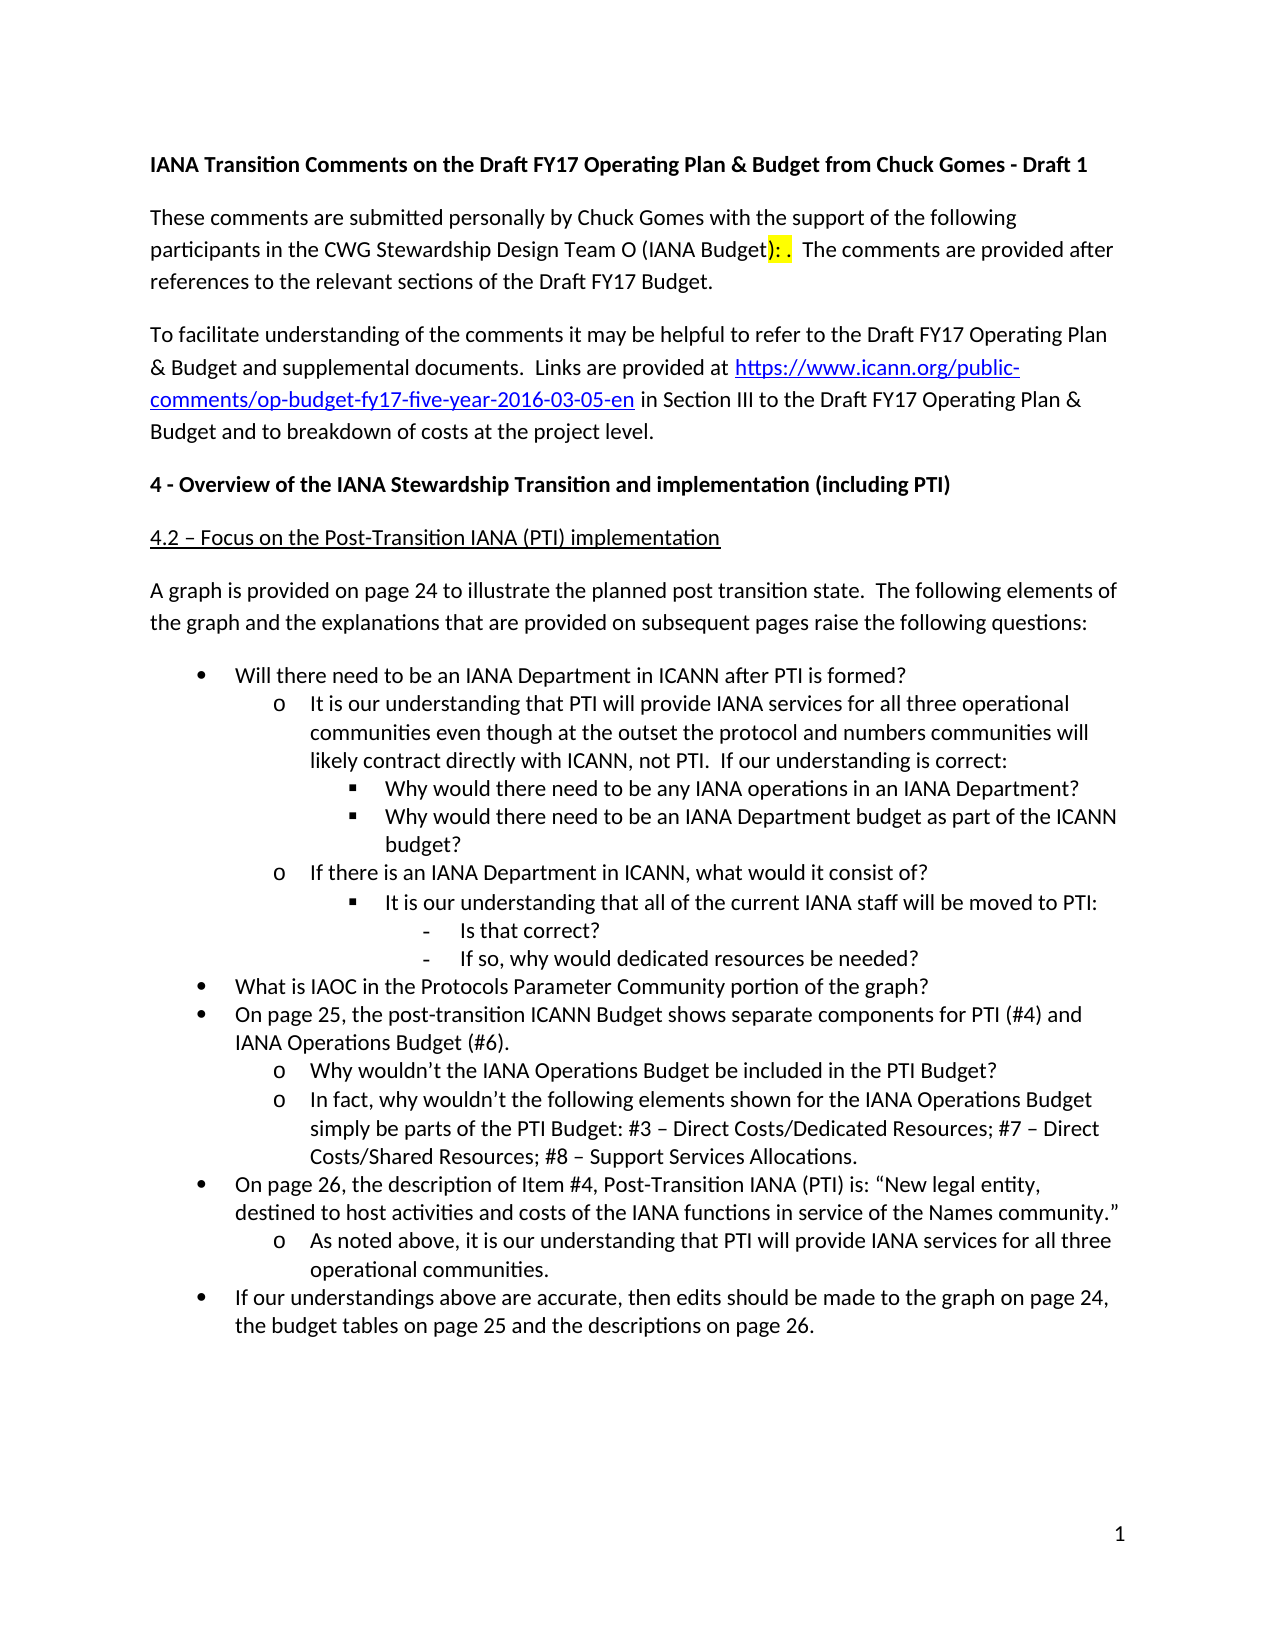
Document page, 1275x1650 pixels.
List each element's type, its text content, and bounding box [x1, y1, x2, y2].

list Will there need to be an IANA Department in ICANN after PTI is formed? [197, 661, 1125, 689]
text A graph is provided on page 24 to illustrate the planned post transition state. The following elements of the graph and the explanations that are provided on subsequent pages raise the following questions: [150, 576, 1125, 636]
list Why would there need to be an IANA Department budget as part of the ICANN budget? [347, 802, 1125, 858]
list As noted above, it is our understanding that PTI will provide IANA services for all three operational communities. [272, 1226, 1125, 1283]
list If there is an IANA Department in ICANN, what would it consist of? [272, 858, 1125, 888]
list If so, why would dedicated resources be needed? [422, 944, 1125, 972]
list On page 25, the post-transition ICANN Budget shows separate components for PTI (#4) and IANA Operations Budget (#6). [197, 1000, 1125, 1056]
text To facilitate understanding of the comments it may be helpful to refer to the Draft FY17 Operating Plan & Budget and supplemental documents. Links are provided at https://www.icann.org/public-comments/op-budget-fy17-five-year-2016-03-05-en in Section III to the Draft FY17 Operating Plan & Budget and to breakdown of costs at the project level. [150, 320, 1125, 445]
list It is our understanding that all of the current IANA staff will be moved to PTI: [347, 888, 1125, 916]
text IANA Transition Comments on the Draft FY17 Operating Plan & Budget from Chuck Gomes - Draft 1 [150, 150, 1125, 178]
list On page 26, the description of Item #4, Post-Transition IANA (PTI) is: “New legal entity, destined to host activities and costs of the IANA functions in service of the Names community.” [197, 1170, 1125, 1226]
text 4.2 – Focus on the Post-Transition IANA (PTI) implementation [150, 523, 1125, 551]
list In fact, why wouldn’t the following elements shown for the IANA Operations Budget simply be parts of the PTI Budget: #3 – Direct Costs/Dedicated Resources; #7 – Direct Costs/Shared Resources; #8 – Support Services Allocations. [272, 1085, 1125, 1170]
list Why would there need to be any IANA operations in an IANA Department? [347, 774, 1125, 802]
text These comments are submitted personally by Chuck Gomes with the support of the following participants in the CWG Stewardship Design Team O (IANA Budget): . The comments are provided after references to the relevant sections of the Draft FY17 Budget. [150, 203, 1125, 295]
list It is our understanding that PTI will provide IANA services for all three operational communities even though at the outset the protocol and numbers communities will likely contract directly with ICANN, not PTI. If our understanding is correct: [272, 689, 1125, 774]
list What is IAOC in the Protocols Parameter Community portion of the graph? [197, 972, 1125, 1000]
list If our understandings above are accurate, then edits should be made to the graph on page 24, the budget tables on page 25 and the descriptions on page 26. [197, 1283, 1125, 1339]
list Is that correct? [422, 916, 1125, 944]
list Why wouldn’t the IANA Operations Budget be included in the PTI Budget? [272, 1056, 1125, 1085]
text 4 - Overview of the IANA Stewardship Transition and implementation (including PTI) [150, 470, 1125, 498]
